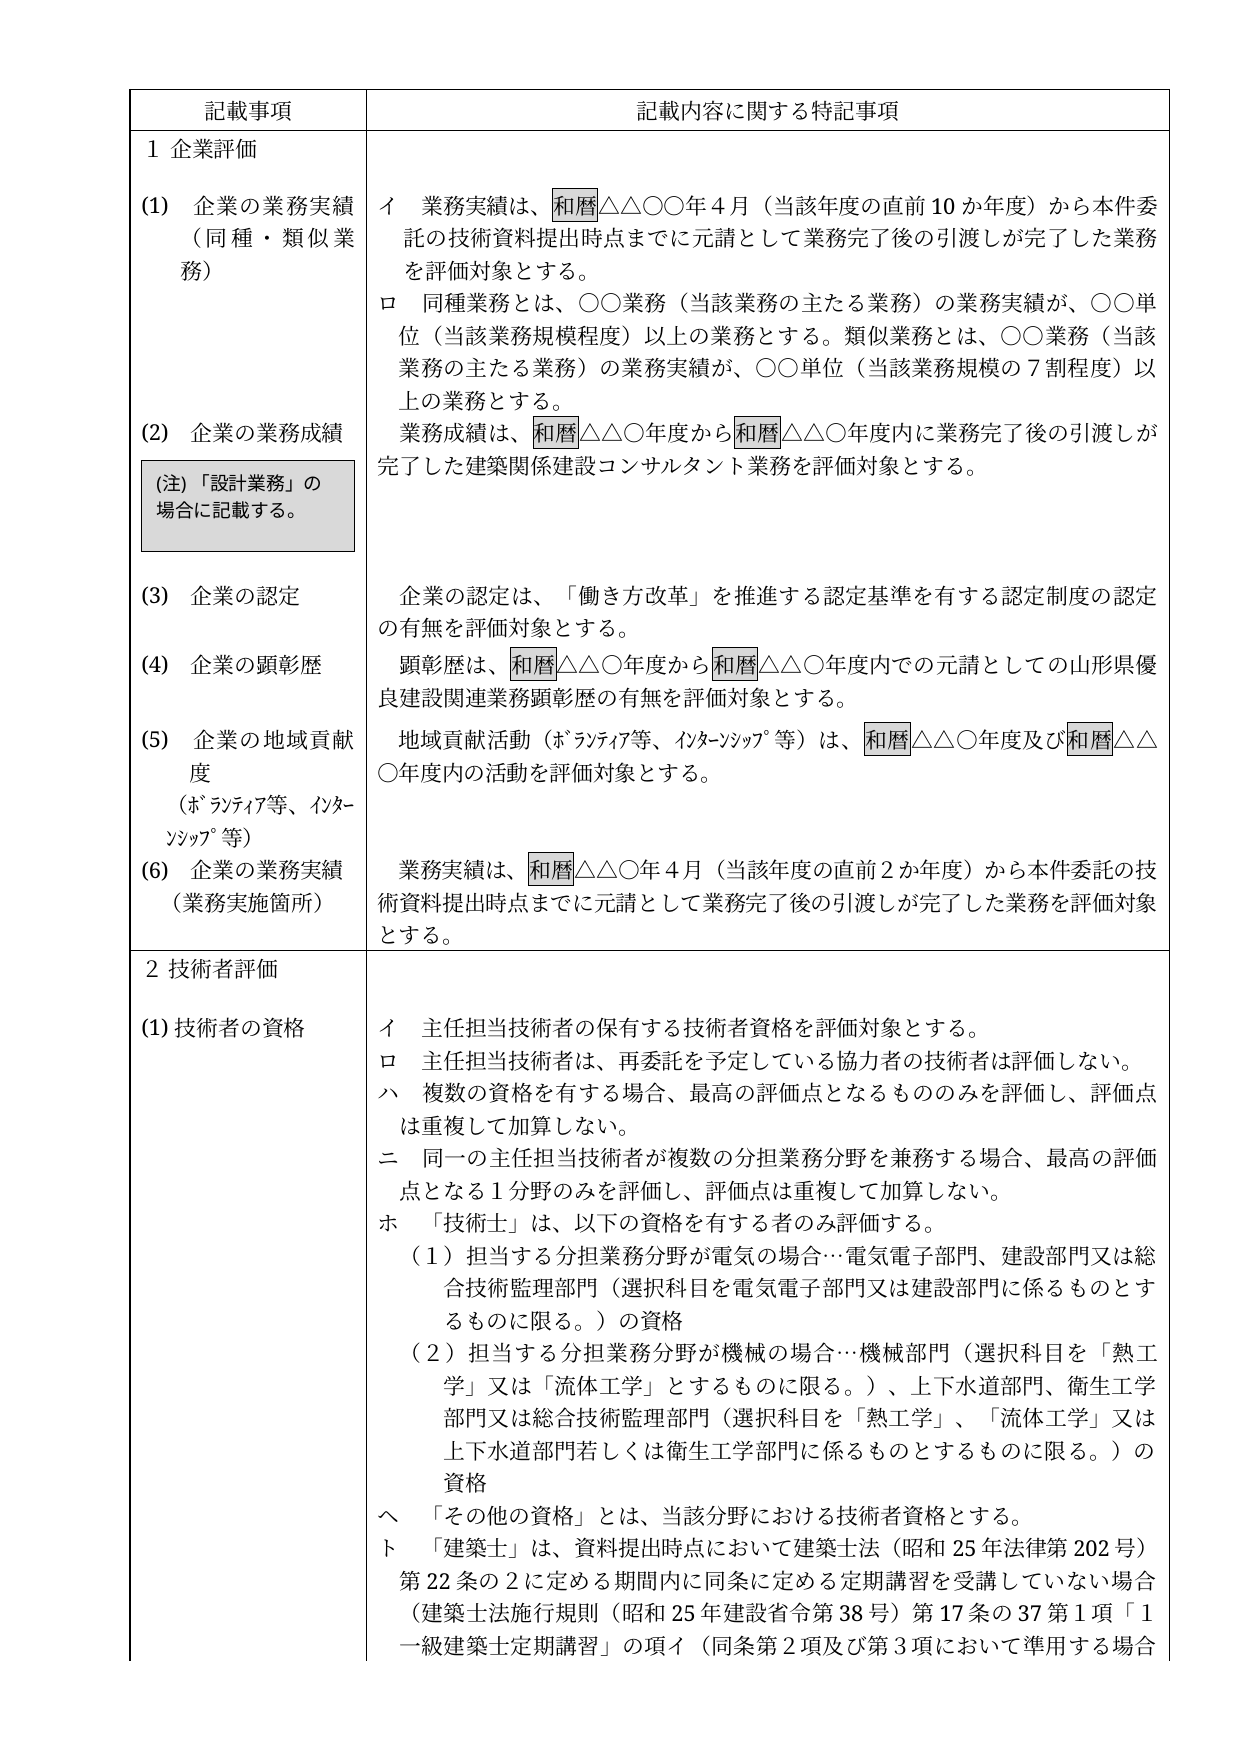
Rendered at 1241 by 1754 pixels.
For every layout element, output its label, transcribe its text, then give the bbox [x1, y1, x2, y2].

table_cell 顕彰歴は、和暦△△○年度から和暦△△○年度内での元請としての山形県優良建設関連業務顕彰歴の有無を評価対象とする。 [367, 648, 1169, 723]
table_cell ２ 技術者評価 [131, 951, 366, 1011]
table_cell イ 業務実績は、和暦△△○○年４月（当該年度の直前10 か年度）から本件委託の技術資料提出時点までに元請として業務完了後の引渡しが完了した業務を評価対象とする。 ロ 同種業務とは、○○業務（当該業務の主たる業務）の業務実績が、○○単位（当該業務規模程度）以上の業務とする。類似業務とは、○○業務（当該業務の主たる業務）の業務実績が、○○単位（当該業務規模の７割程度）以上の業務とする。 [367, 189, 1169, 416]
table_cell 地域貢献活動（ﾎﾞﾗﾝﾃｨｱ等、ｲﾝﾀｰﾝｼｯﾌﾟ等）は、和暦△△○年度及び和暦△△○年度内の活動を評価対象とする。 [367, 723, 1169, 853]
table_cell (2) 企業の業務成績 [131, 416, 366, 578]
table_header 記載内容に関する特記事項 [367, 90, 1169, 130]
table_cell [367, 951, 1169, 1011]
table_cell １ 企業評価 [131, 131, 366, 188]
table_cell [367, 1011, 1169, 1661]
table_cell 企業の認定は、「働き方改革」を推進する認定基準を有する認定制度の認定の有無を評価対象とする。 [367, 579, 1169, 648]
table_cell (1) 企業の業務実績（同種・類似業務） [131, 189, 366, 416]
table_cell (4) 企業の顕彰歴 [131, 648, 366, 723]
table_cell [367, 131, 1169, 188]
table_cell 業務実績は、和暦△△○年４月（当該年度の直前２か年度）から本件委託の技術資料提出時点までに元請として業務完了後の引渡しが完了した業務を評価対象とする。 [367, 853, 1169, 950]
table_cell (1) 技術者の資格 [131, 1011, 366, 1661]
table_cell (6) 企業の業務実績 （業務実施箇所） [131, 853, 366, 950]
table_cell (5) 企業の地域貢献度 （ﾎﾞﾗﾝﾃｨｱ等、ｲﾝﾀｰﾝｼｯﾌﾟ等） [131, 723, 366, 853]
table_cell 業務成績は、和暦△△○年度から和暦△△○年度内に業務完了後の引渡しが完了した建築関係建設コンサルタント業務を評価対象とする。 [367, 416, 1169, 578]
table_header 記載事項 [131, 90, 366, 130]
table_cell (3) 企業の認定 [131, 579, 366, 648]
